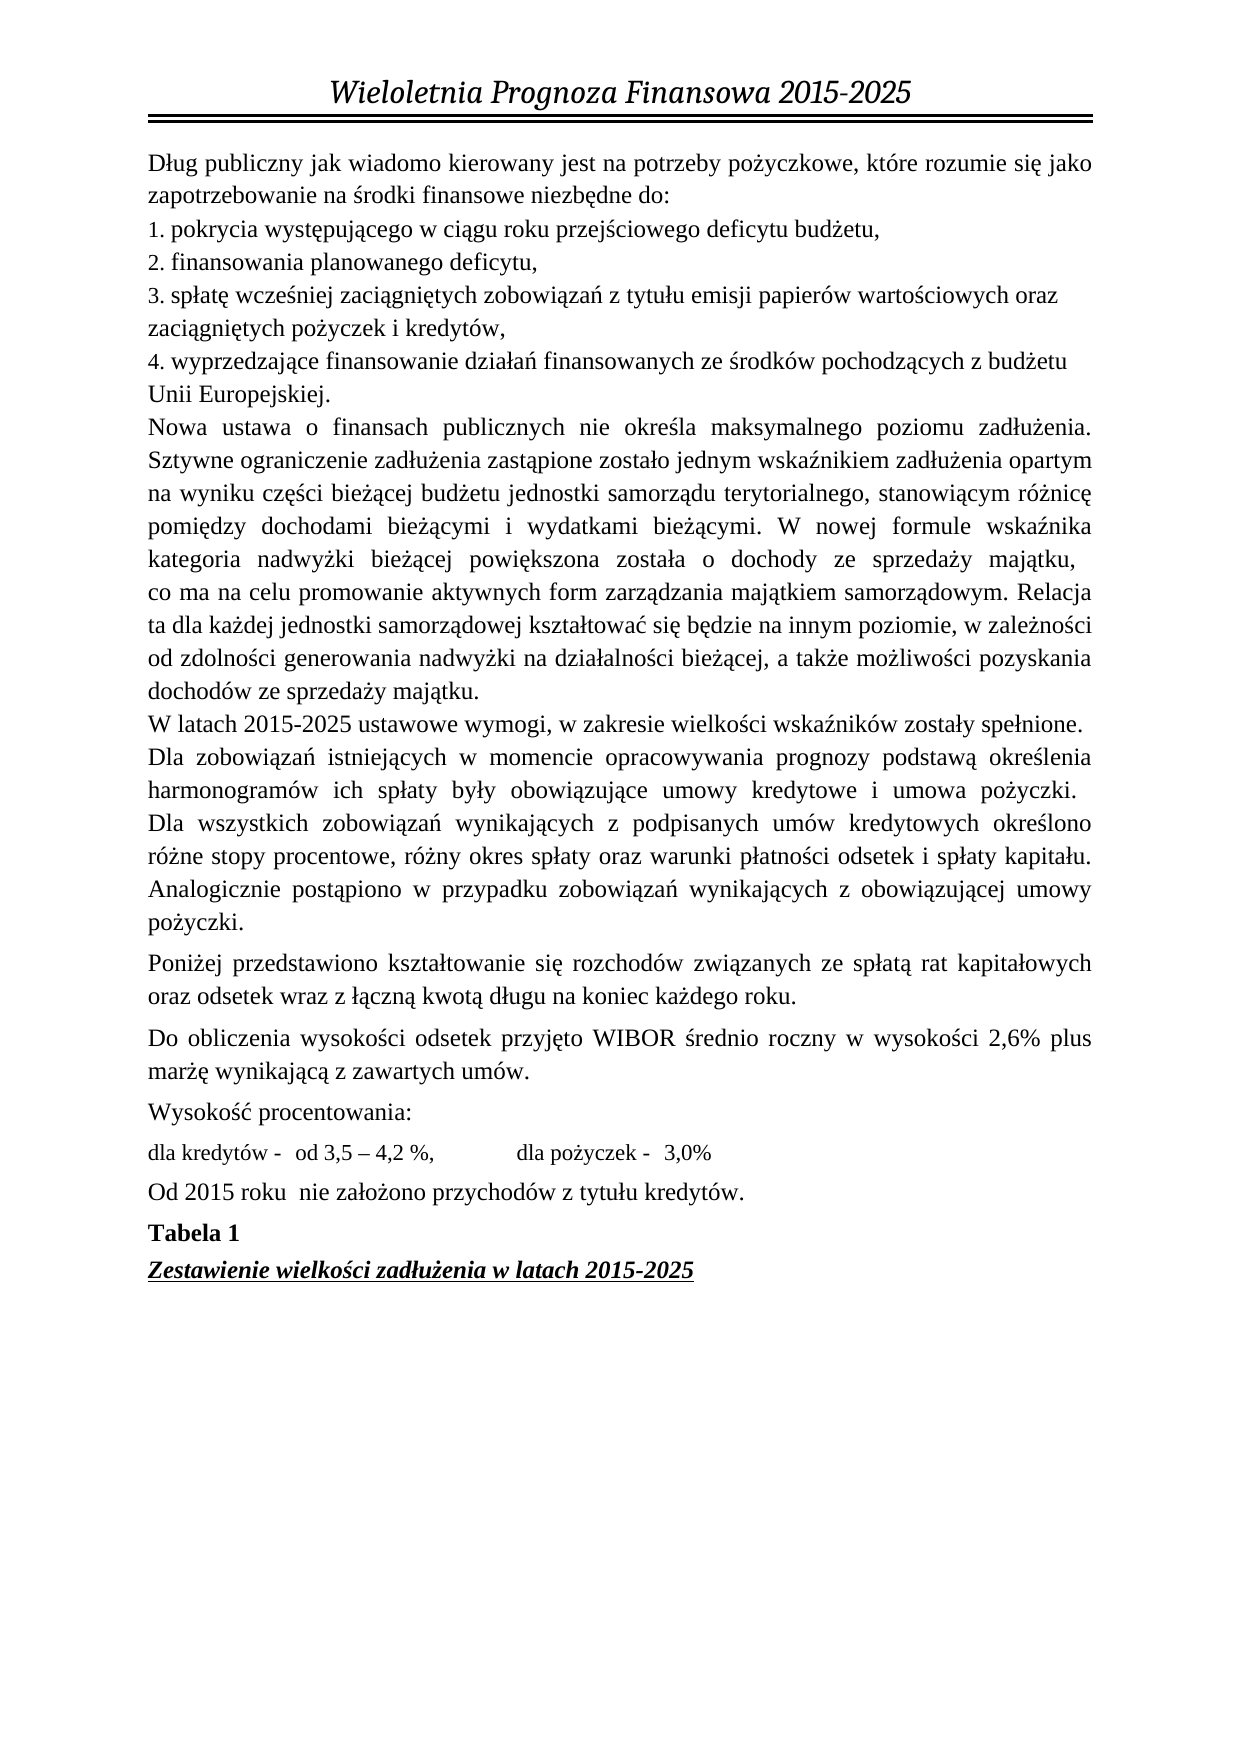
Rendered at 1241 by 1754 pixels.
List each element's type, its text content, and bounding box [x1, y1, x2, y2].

text Poniżej przedstawiono kształtowanie się rozchodów związanych ze spłatą rat kapitałowych oraz odsetek wraz z łączną kwotą długu na koniec każdego roku. [148, 948, 1093, 1010]
text Wysokość procentowania: [148, 1097, 1093, 1126]
text W latach 2015-2025 ustawowe wymogi, w zakresie wielkości wskaźników zostały spełnione. [148, 709, 1093, 738]
text Do obliczenia wysokości odsetek przyjęto WIBOR średnio roczny w wysokości 2,6% plus marżę wynikającą z zawartych umów. [148, 1023, 1093, 1084]
text 2. finansowania planowanego deficytu, [148, 247, 1093, 275]
text Dla zobowiązań istniejących w momencie opracowywania prognozy podstawą określenia harmonogramów ich spłaty były obowiązujące umowy kredytowe i umowa pożyczki. Dla wszystkich zobowiązań wynikających z podpisanych umów kredytowych określono różne stopy procentowe, różny okres spłaty oraz warunki płatności odsetek i spłaty kapitału. Analogicznie postąpiono w przypadku zobowiązań wynikających z obowiązującej umowy pożyczki. [148, 742, 1093, 936]
text zaciągniętych pożyczek i kredytów, [148, 313, 1093, 341]
text Od 2015 roku nie założono przychodów z tytułu kredytów. [148, 1177, 1093, 1206]
text Tabela 1 [148, 1218, 1093, 1247]
text 1. pokrycia występującego w ciągu roku przejściowego deficytu budżetu, [148, 214, 1093, 242]
text 4. wyprzedzające finansowanie działań finansowanych ze środków pochodzących z budżetu [148, 346, 1093, 374]
text 3. spłatę wcześniej zaciągniętych zobowiązań z tytułu emisji papierów wartościowych oraz [148, 280, 1093, 308]
text Dług publiczny jak wiadomo kierowany jest na potrzeby pożyczkowe, które rozumie się jako zapotrzebowanie na środki finansowe niezbędne do: [148, 148, 1093, 209]
text Nowa ustawa o finansach publicznych nie określa maksymalnego poziomu zadłużenia. Sztywne ograniczenie zadłużenia zastąpione zostało jednym wskaźnikiem zadłużenia opartym na wyniku części bieżącej budżetu jednostki samorządu terytorialnego, stanowiącym różnicę pomiędzy dochodami bieżącymi i wydatkami bieżącymi. W nowej formule wskaźnika kategoria nadwyżki bieżącej powiększona została o dochody ze sprzedaży majątku, co ma na celu promowanie aktywnych form zarządzania majątkiem samorządowym. Relacja ta dla każdej jednostki samorządowej kształtować się będzie na innym poziomie, w zależności od zdolności generowania nadwyżki na działalności bieżącej, a także możliwości pozyskania dochodów ze sprzedaży majątku. [148, 412, 1093, 705]
text Unii Europejskiej. [148, 379, 1093, 407]
text Zestawienie wielkości zadłużenia w latach 2015-2025 [148, 1256, 1093, 1284]
text dla kredytów - od 3,5 – 4,2 %, dla pożyczek - 3,0% [148, 1138, 1093, 1165]
